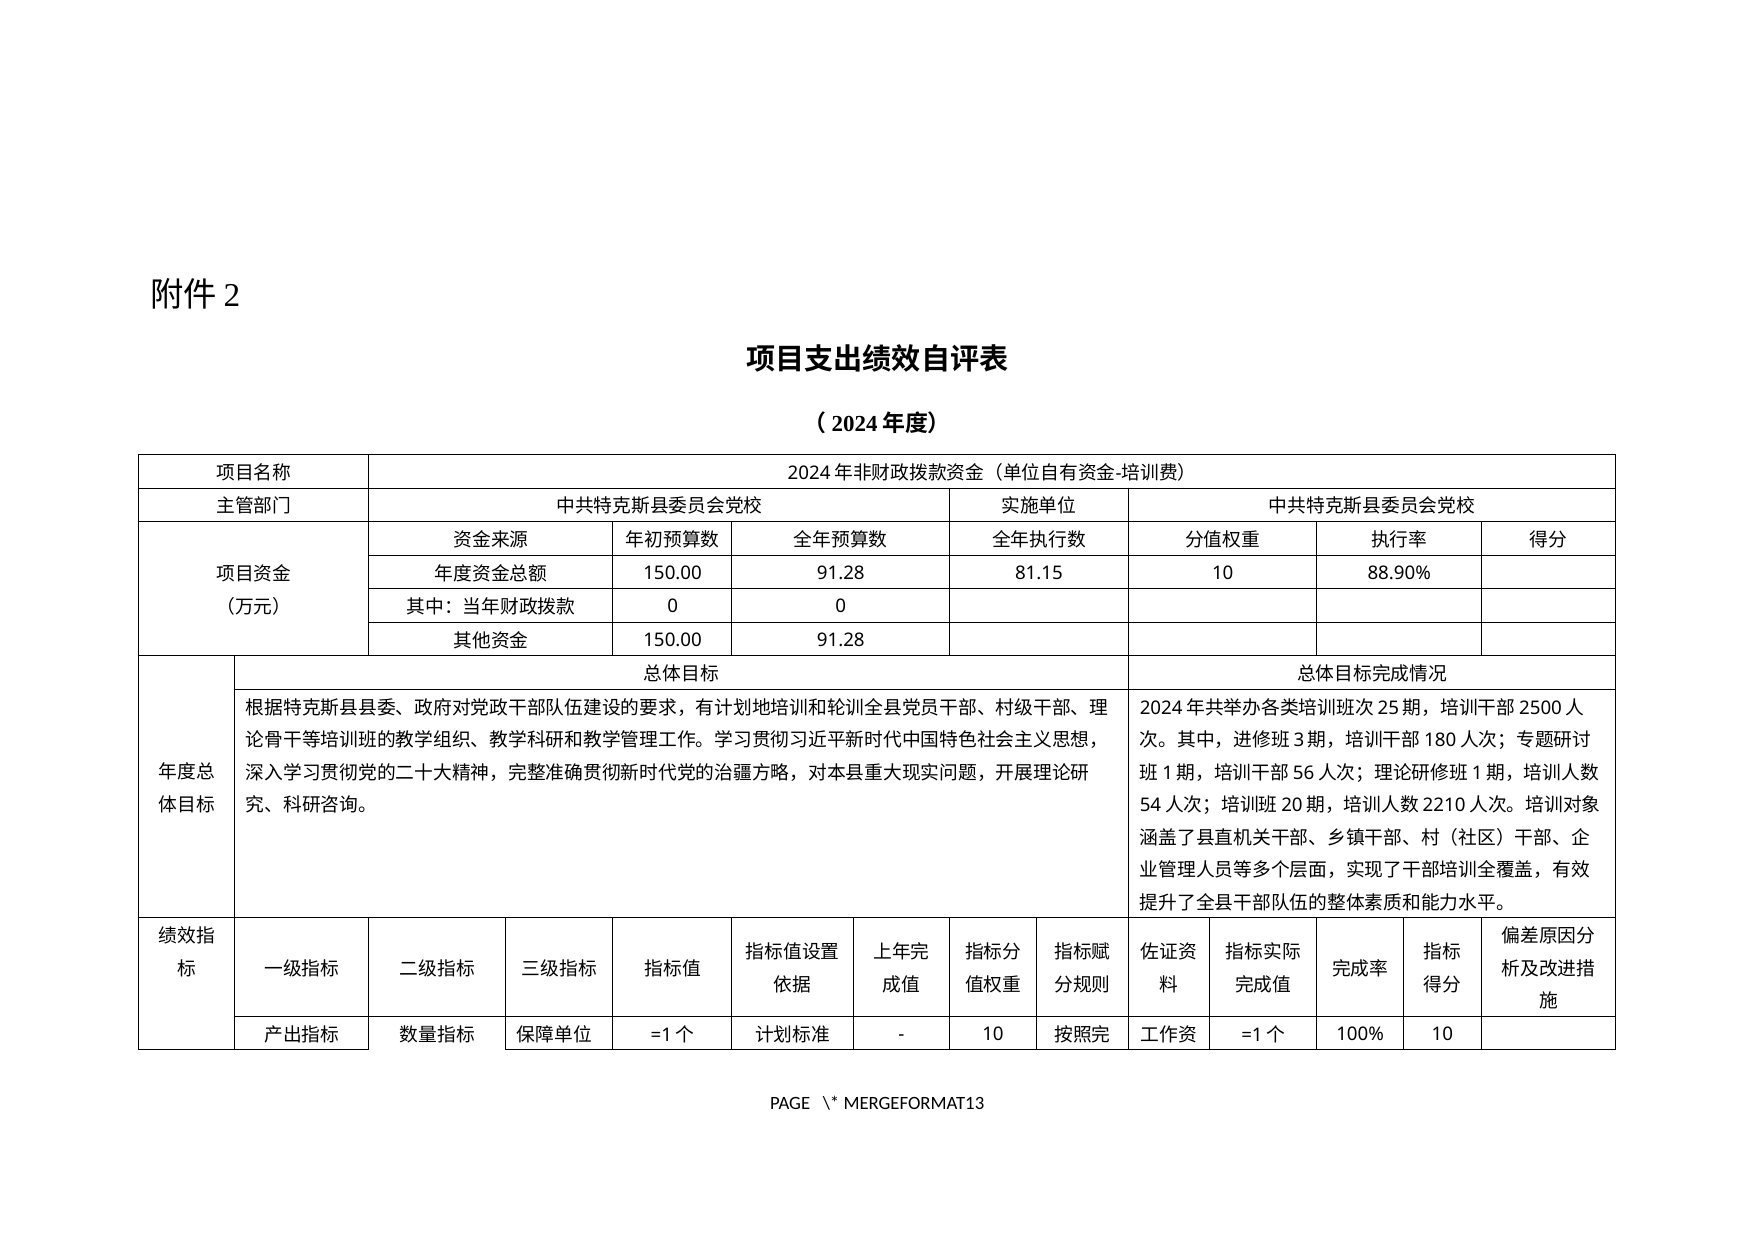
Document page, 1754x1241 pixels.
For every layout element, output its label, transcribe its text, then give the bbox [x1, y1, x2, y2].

table_cell 主管部门 [139, 489, 368, 521]
table_cell =1个 [1210, 1017, 1316, 1049]
table_cell 其他资金 [369, 623, 612, 655]
table_cell 年度总体目标 [139, 656, 234, 917]
table_cell [1482, 1017, 1615, 1049]
table_cell 得分 [1482, 522, 1615, 554]
table_cell 其中：当年财政拨款 [369, 589, 612, 622]
table_cell 88.90% [1317, 556, 1481, 588]
table_cell 指标值设置依据 [732, 918, 853, 1016]
table_cell [1129, 623, 1316, 655]
table_cell 150.00 [613, 556, 731, 588]
table_cell [1317, 623, 1481, 655]
table_cell 一级指标 [235, 918, 368, 1016]
table_cell 分值权重 [1129, 522, 1316, 554]
text 项目支出绩效自评表 [150, 324, 1604, 389]
table_cell 10 [950, 1017, 1036, 1049]
table_cell 根据特克斯县县委、政府对党政干部队伍建设的要求，有计划地培训和轮训全县党员干部、村级干部、理论骨干等培训班的教学组织、教学科研和教学管理工作。学习贯彻习近平新时代中国特色社会主义思想，深入学习贯彻党的二十大精神，完整准确贯彻新时代党的治疆方略，对本县重大现实问题，开展理论研究、科研咨询。 [235, 690, 1128, 917]
table_cell 全年预算数 [732, 522, 949, 554]
table_cell 0 [732, 589, 949, 622]
table_cell [1317, 589, 1481, 622]
table_cell [950, 623, 1128, 655]
table_cell 计划标准 [732, 1017, 853, 1049]
table_cell 佐证资料 [1129, 918, 1209, 1016]
table_cell 指标分值权重 [950, 918, 1036, 1016]
table_cell 总体目标 [235, 656, 1128, 689]
table_cell 三级指标 [506, 918, 612, 1016]
table_cell 按照完成比例赋分 [1037, 1017, 1128, 1049]
table_cell 指标值 [613, 918, 731, 1016]
table_cell 91.28 [732, 623, 949, 655]
table_cell 完成率 [1317, 918, 1403, 1016]
table_cell 0 [613, 589, 731, 622]
table_cell 2024年共举办各类培训班次25期，培训干部2500人次。其中，进修班3期，培训干部180人次；专题研讨班1期，培训干部56人次；理论研修班1期，培训人数54人次；培训班20期，培训人数2210人次。培训对象涵盖了县直机关干部、乡镇干部、村（社区）干部、企业管理人员等多个层面，实现了干部培训全覆盖，有效提升了全县干部队伍的整体素质和能力水平。 [1129, 690, 1615, 917]
table_header 项目名称 [139, 455, 368, 487]
table_cell 指标赋分规则 [1037, 918, 1128, 1016]
table_cell 上年完成值 [854, 918, 949, 1016]
table_cell 指标实际完成值 [1210, 918, 1316, 1016]
table_cell 产出指标 [235, 1017, 368, 1049]
text 附件2 [150, 259, 1604, 324]
table_cell 81.15 [950, 556, 1128, 588]
text （ 2024年度） [150, 389, 1604, 454]
table_cell 二级指标 [369, 918, 505, 1016]
table_cell [1482, 589, 1615, 622]
table_cell 项目资金 （万元） [139, 522, 368, 655]
table_cell 中共特克斯县委员会党校 [1129, 489, 1615, 521]
table_cell [1482, 623, 1615, 655]
table_cell 150.00 [613, 623, 731, 655]
table_cell 100% [1317, 1017, 1403, 1049]
table_cell 执行率 [1317, 522, 1481, 554]
table_cell 年初预算数 [613, 522, 731, 554]
table_cell =1个 [613, 1017, 731, 1049]
table_cell [1482, 556, 1615, 588]
table_cell 数量指标 [369, 1017, 505, 1049]
table_cell 资金来源 [369, 522, 612, 554]
table_cell 10 [1129, 556, 1316, 588]
table_cell 保障单位个数 [506, 1017, 612, 1049]
table_cell 指标得分 [1404, 918, 1481, 1016]
table_cell 10 [1404, 1017, 1481, 1049]
table_cell 偏差原因分析及改进措施 [1482, 918, 1615, 1016]
table_cell 总体目标完成情况 [1129, 656, 1615, 689]
table_cell 全年执行数 [950, 522, 1128, 554]
table_cell - [854, 1017, 949, 1049]
table_cell [1129, 589, 1316, 622]
table_cell 中共特克斯县委员会党校 [369, 489, 949, 521]
table_cell 实施单位 [950, 489, 1128, 521]
table_cell 绩效指标 [139, 918, 234, 1049]
table_header 2024年非财政拨款资金（单位自有资金-培训费） [369, 455, 1615, 487]
table_cell 91.28 [732, 556, 949, 588]
table_cell 年度资金总额 [369, 556, 612, 588]
table_cell 工作资料 [1129, 1017, 1209, 1049]
table_cell [950, 589, 1128, 622]
